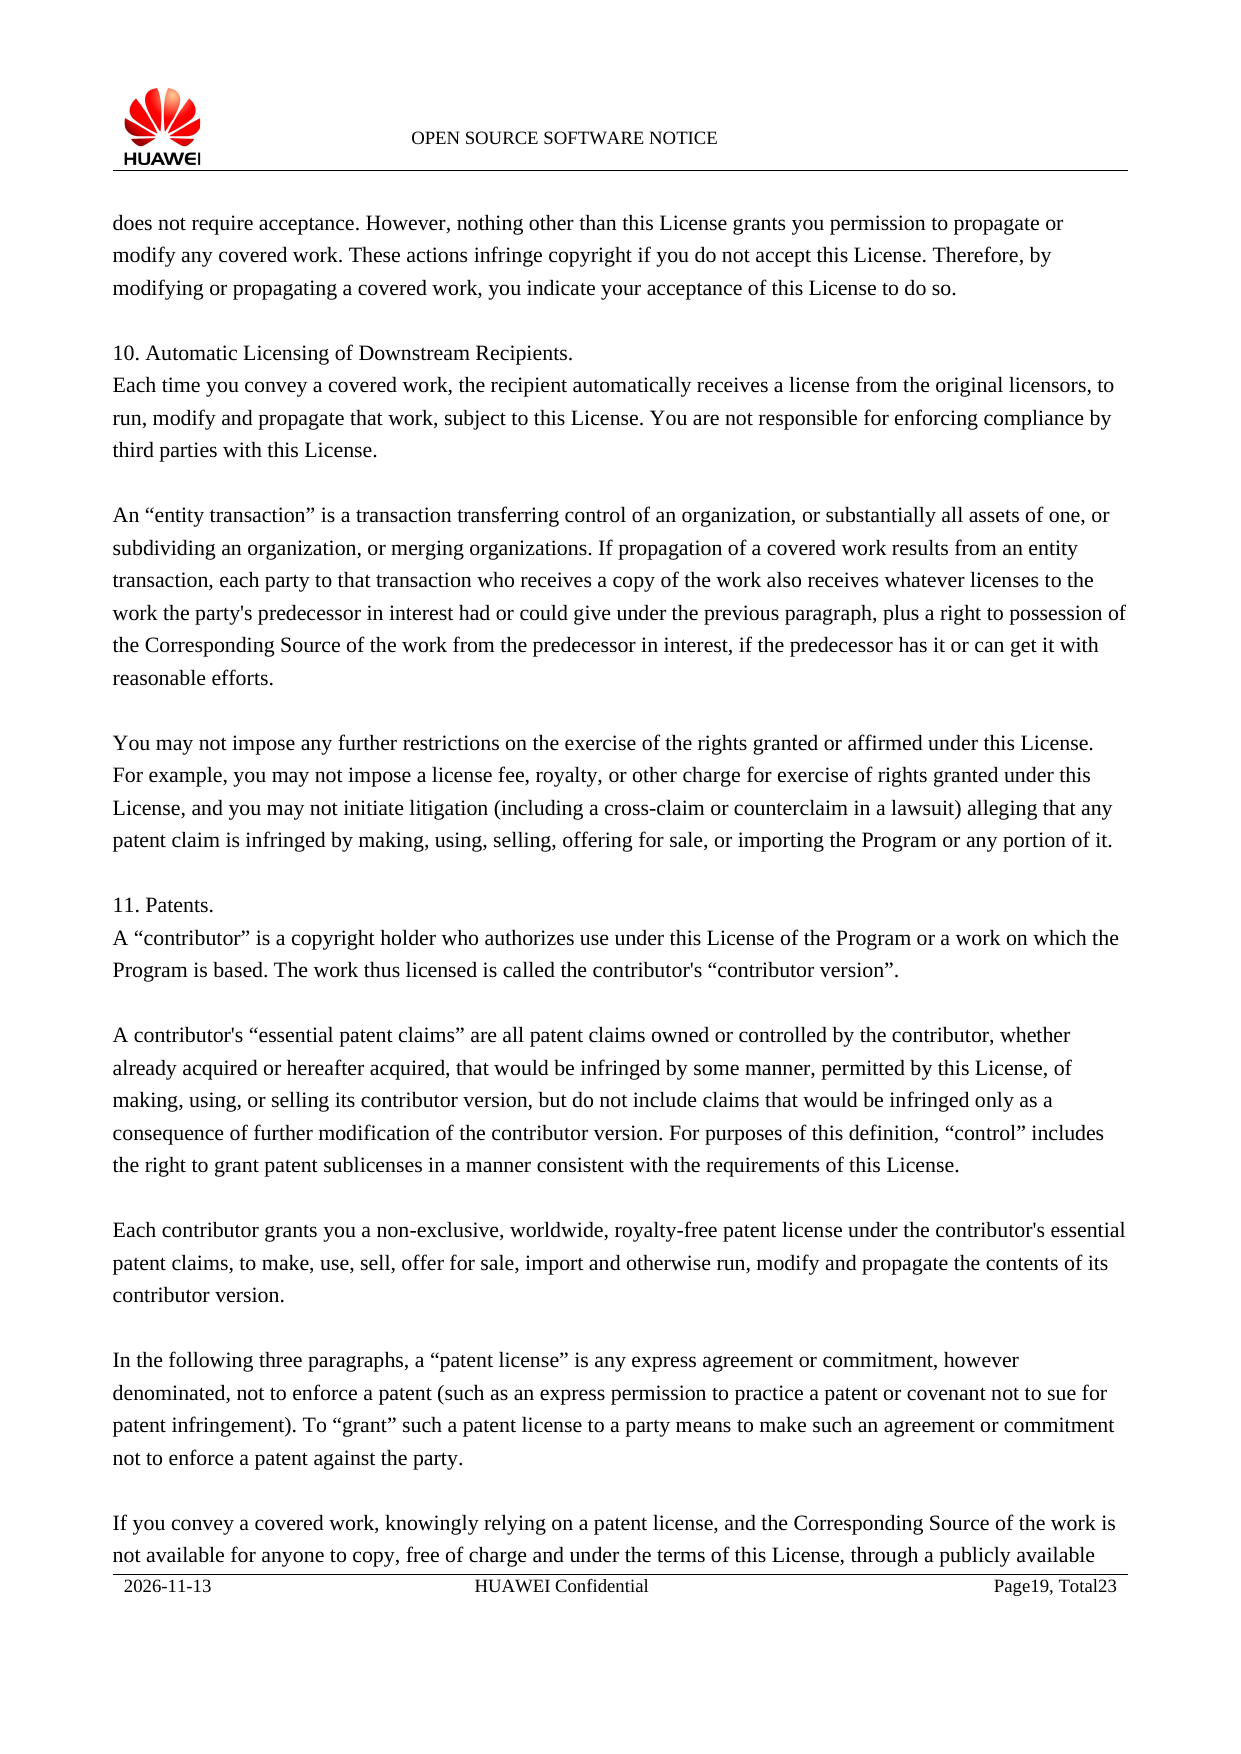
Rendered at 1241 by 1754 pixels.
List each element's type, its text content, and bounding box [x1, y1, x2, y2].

picture [124, 88, 201, 165]
